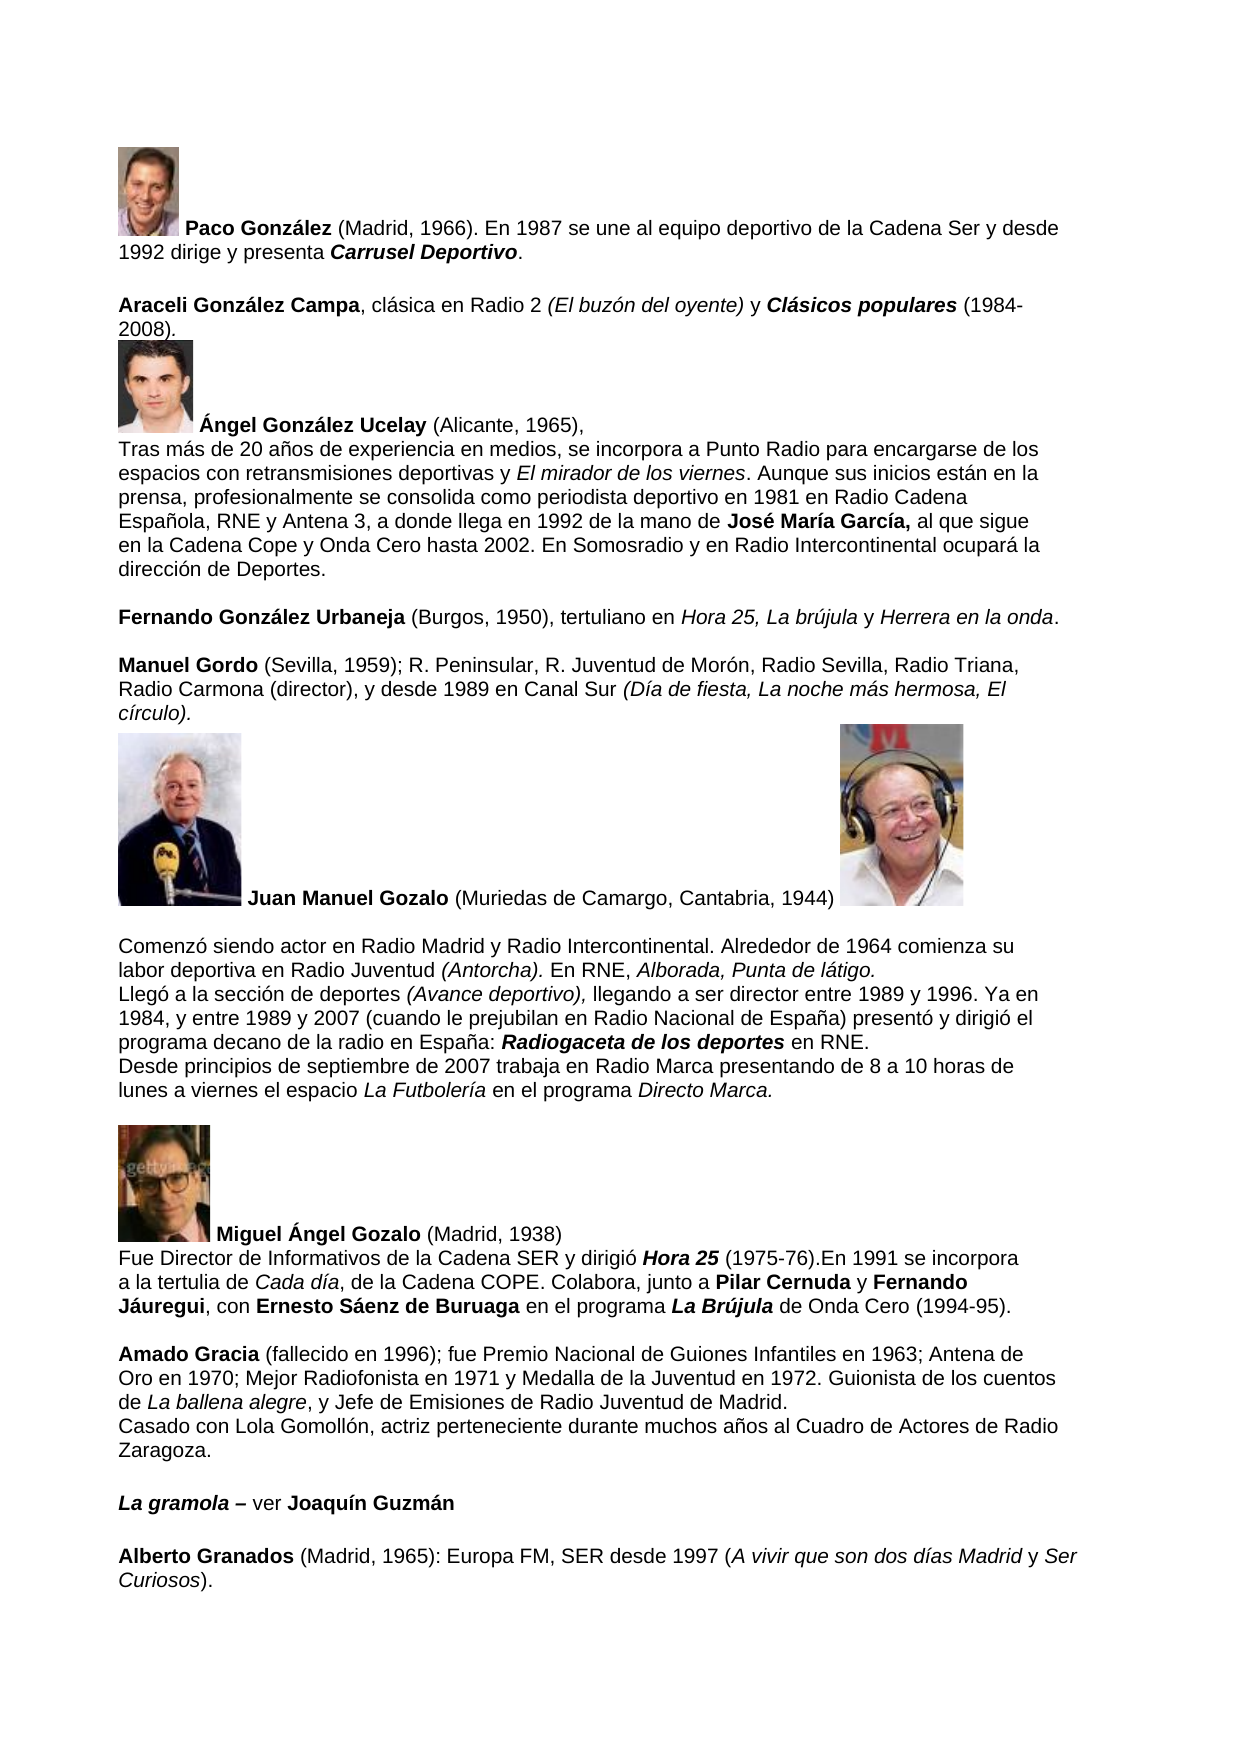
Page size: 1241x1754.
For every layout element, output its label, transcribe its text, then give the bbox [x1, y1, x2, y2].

text Tras más de 20 años de experiencia en medios, se incorpora a Punto Radio para encargarse de los espacios con retransmisiones deportivas y El mirador de los viernes. Aunque sus inicios están en la prensa, profesionalmente se consolida como periodista deportivo en 1981 en Radio Cadena Española, RNE y Antena donde llega en 1992 de la mano de José María García, al que sigue en y Onda Cero hasta 2002. En Somosradio y en Radio Intercontinental ocupará la dirección de Deportes. [118, 437, 1063, 581]
text Casado con Lola Gomollón, actriz perteneciente durante muchos años al Cuadro de Actores de Radio Zaragoza. [118, 1413, 1063, 1461]
text Comenzó siendo actor en Radio Madrid y Radio Intercontinental. Alrededor de 1964 comienza su labor deportiva en Radio Juventud (Antorcha). En RNE, Alborada, Punta de látigo. Llegó a la sección de deportes (Avance deportivo), llegando a ser director entre 1989 y 1996. Ya en 1984, y entre 1989 y 2007 (cuando le prejubilan en Radio Nacional de España) presentó y dirigió el programa decano de la radio en España: Radiogaceta de los deportes en RNE. [118, 934, 1063, 1054]
picture [118, 733, 242, 906]
text Ángel González Ucelay (Alicante, 1965), [118, 341, 1063, 437]
text Fue Director de Informativos de la Cadena SER y dirigió Hora 25 (1975-76).En 1991 se incorpora a la tertulia de Cada día, de la Cadena COPE. Colabora, junto a Pilar Cernuda y Fernando Jáuregui, con Ernesto Sáenz de Buruaga en el programa La Brújula de Onda Cero (1994-95). [118, 1246, 1063, 1318]
text Desde principios de septiembre de 2007 trabaja en Radio Marca presentando de 10 horas de lunes a viernes el espacio en el programa Directo Marca. [118, 1054, 1063, 1102]
picture [840, 724, 964, 906]
text Araceli González Campa, clásica en Radio 2 (El buzón del oyente) y Clásicos populares (1984-2008). [118, 293, 1063, 341]
picture [118, 147, 179, 236]
text Amado Gracia (fallecido en 1996); fue Premio Nacional de Guiones Infantiles en 1963; Antena de Oro en 1970; Mejor Radiofonista en 1971 y Medalla de en 1972. Guionista de los cuentos de La ballena alegre, y Jefe de Emisiones de Radio Juventud de Madrid. [118, 1342, 1063, 1413]
picture [118, 340, 194, 433]
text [118, 148, 1107, 263]
text Manuel Gordo (Sevilla, 1959); R. Peninsular, R. Juventud de Morón, Radio Sevilla, Radio Triana, Radio Carmona (director), y desde 1989 en Canal Sur (Día de fiesta, La noche más hermosa, El círculo). [118, 653, 1063, 724]
text Alberto Granados (Madrid, 1965): Europa FM, SER desde 1997 (A vivir que son dos días Madrid y Ser Curiosos). [118, 1544, 1092, 1592]
text Miguel Ángel Gozalo (Madrid, 1938) [118, 1126, 1063, 1246]
text Fernando González Urbaneja (Burgos, 1950), tertuliano en Hora 25, La brújula y Herrera en la onda. [118, 605, 1063, 629]
text La gramola – ver Joaquín Guzmán [118, 1491, 1063, 1514]
picture [118, 1125, 211, 1242]
